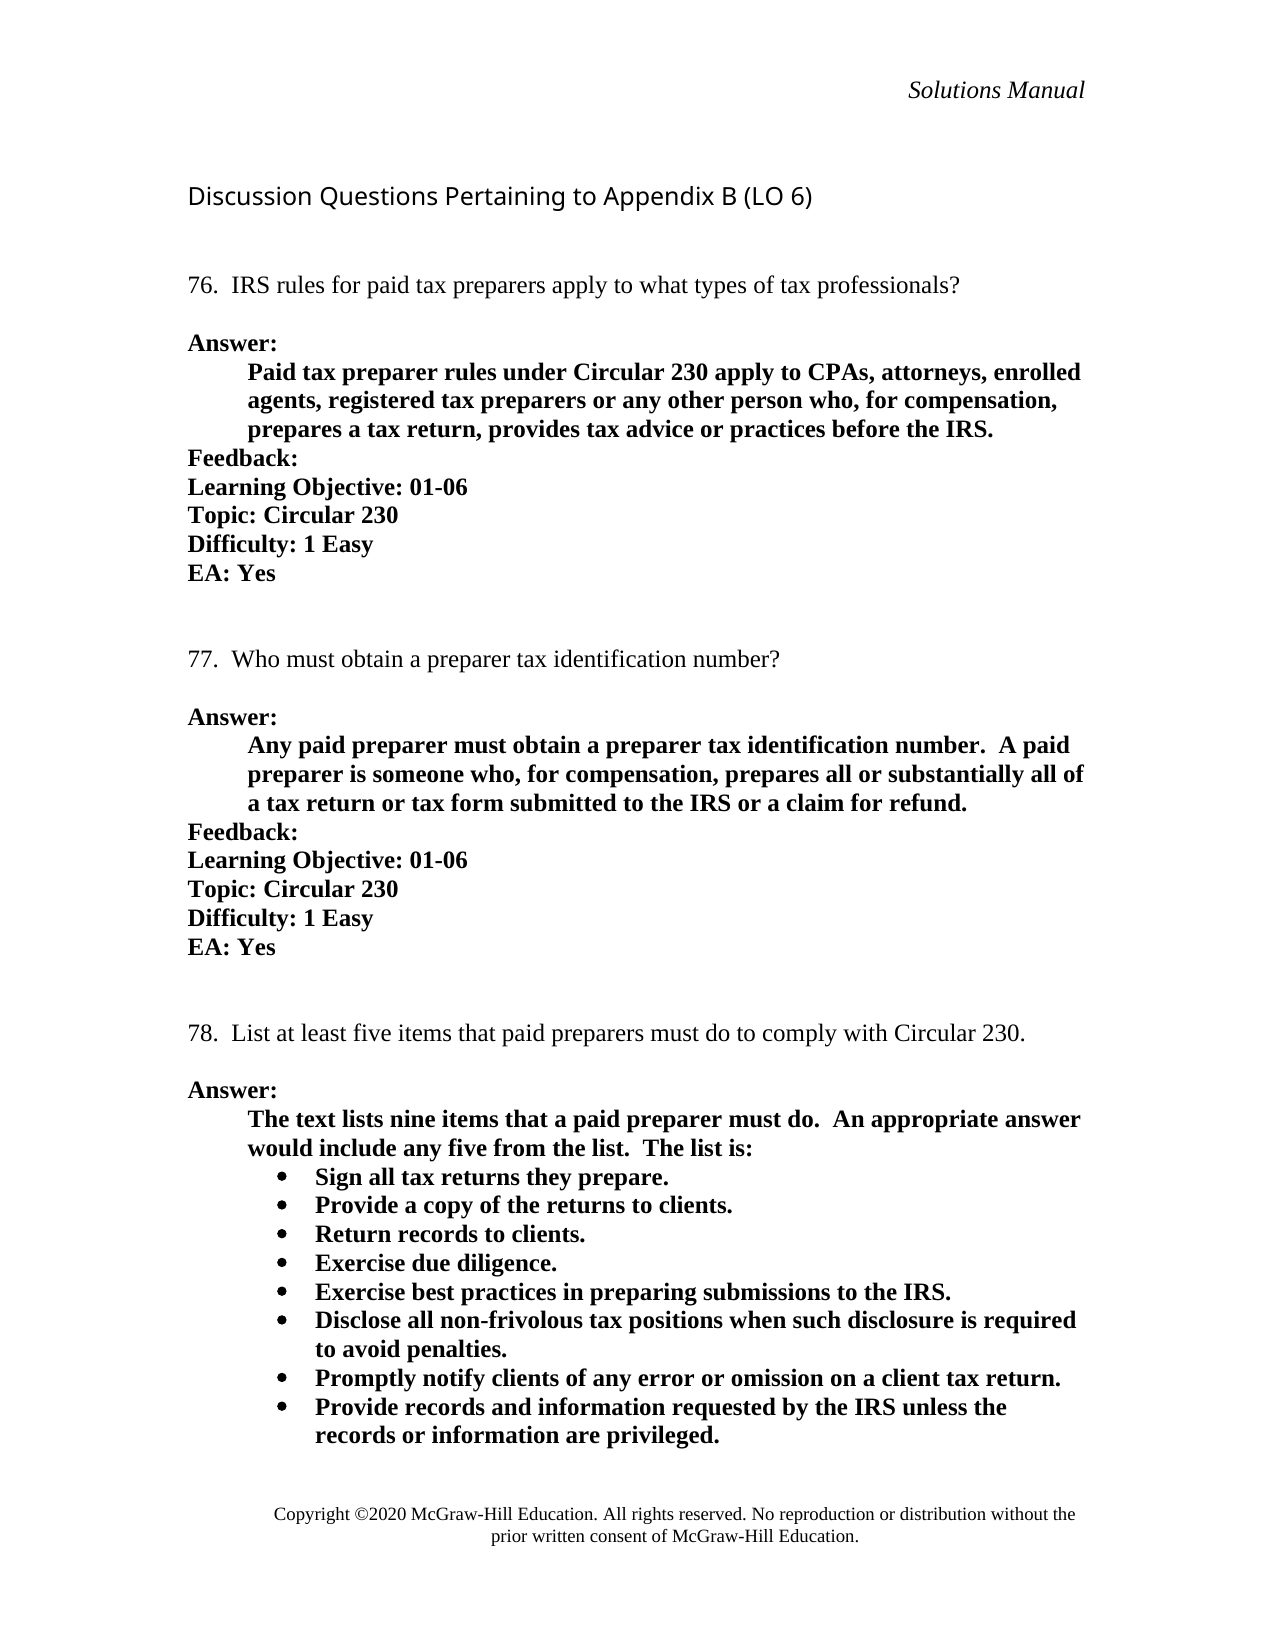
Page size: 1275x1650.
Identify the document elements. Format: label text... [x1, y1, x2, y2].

text Discussion Questions Pertaining to Appendix B (LO 6) [187, 179, 1087, 213]
text Any paid preparer must obtain a preparer tax identification number. A paid preparer is someone who, for compensation, prepares all or substantially all of a tax return or tax form submitted to the IRS or a claim for refund. [247, 730, 1087, 817]
text Learning Objective: 01-06 [187, 472, 1087, 500]
list Promptly notify clients of any error or omission on a client tax return. [277, 1363, 1087, 1392]
text 78. List at least five items that paid preparers must do to comply with Circular 230. [187, 1018, 1087, 1047]
text EA: Yes [187, 932, 1087, 960]
list Provide records and information requested by the IRS unless the records or information are privileged. [277, 1392, 1087, 1449]
text Difficulty: 1 Easy [187, 529, 1087, 558]
text Answer: [187, 328, 1087, 357]
text Topic: Circular 230 [187, 500, 1087, 529]
text Answer: [187, 1075, 1087, 1104]
text Feedback: [187, 443, 1087, 472]
list Disclose all non-frivolous tax positions when such disclosure is required to avoid penalties. [277, 1305, 1087, 1363]
text EA: Yes [187, 558, 1087, 587]
text 76. IRS rules for paid tax preparers apply to what types of tax professionals? [187, 270, 1087, 299]
text Feedback: [187, 817, 1087, 845]
text 77. Who must obtain a preparer tax identification number? [187, 644, 1087, 673]
list Provide a copy of the returns to clients. [277, 1190, 1087, 1219]
text Answer: [187, 702, 1087, 730]
text Difficulty: 1 Easy [187, 903, 1087, 932]
list Exercise due diligence. [277, 1248, 1087, 1277]
list Sign all tax returns they prepare. [277, 1162, 1087, 1190]
text Learning Objective: 01-06 [187, 845, 1087, 874]
list Return records to clients. [277, 1219, 1087, 1248]
list Exercise best practices in preparing submissions to the IRS. [277, 1277, 1087, 1305]
text The text lists nine items that a paid preparer must do. An appropriate answer would include any five from the list. The list is: [247, 1104, 1087, 1162]
text Paid tax preparer rules under Circular 230 apply to CPAs, attorneys, enrolled agents, registered tax preparers or any other person who, for compensation, prepares a tax return, provides tax advice or practices before the IRS. [247, 357, 1087, 443]
text Topic: Circular 230 [187, 874, 1087, 903]
